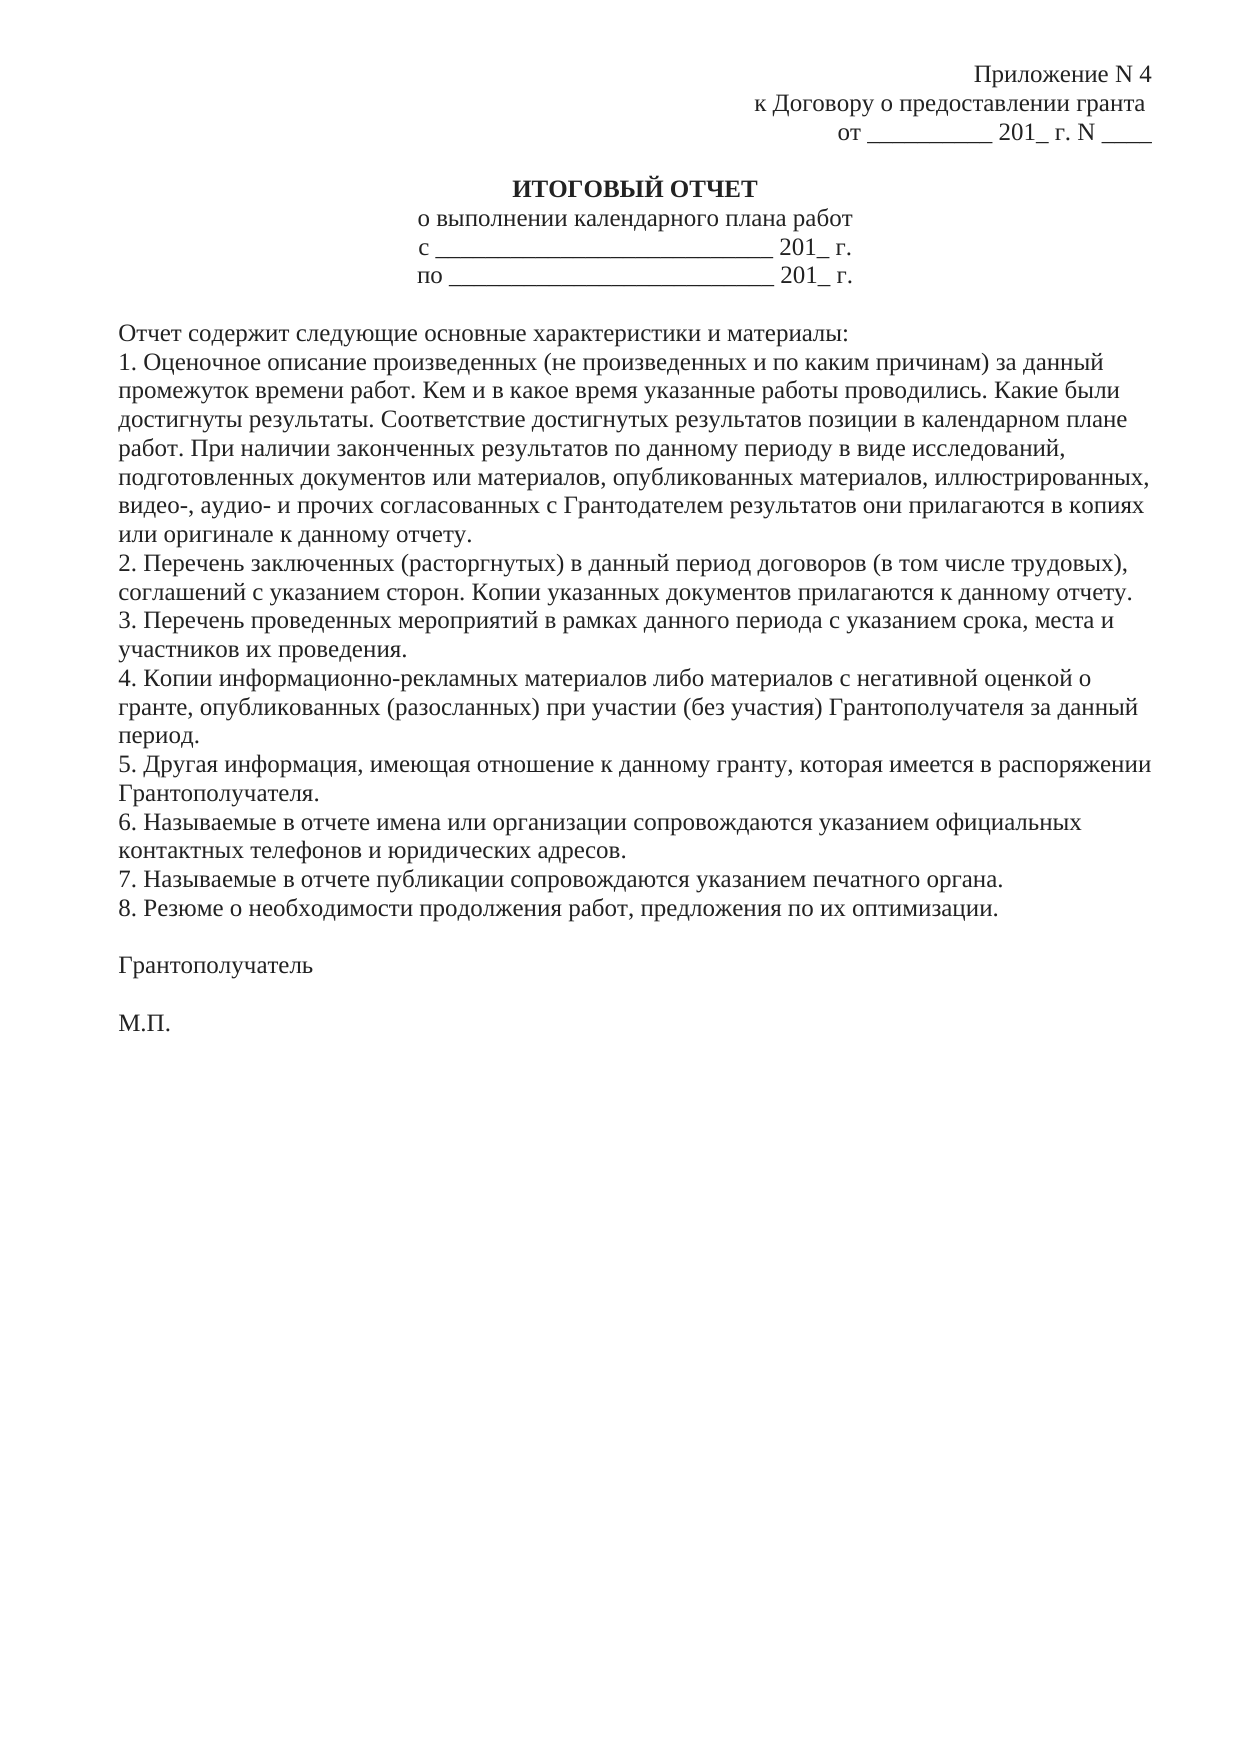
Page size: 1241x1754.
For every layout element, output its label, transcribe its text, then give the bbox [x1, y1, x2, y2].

text 4. Копии информационно-рекламных материалов либо материалов с негативной оценкой о гранте, опубликованных (разосланных) при участии (без участия) Грантополучателя за данный период. [118, 663, 1152, 749]
text 2. Перечень заключенных (расторгнутых) в данный период договоров (в том числе трудовых), соглашений с указанием сторон. Копии указанных документов прилагаются к данному отчету. [118, 548, 1152, 605]
text 1. Оценочное описание произведенных (не произведенных и по каким причинам) за данный промежуток времени работ. Кем и в какое время указанные работы проводились. Какие были достигнуты результаты. Соответствие достигнутых результатов позиции в календарном плане работ. При наличии законченных результатов по данному периоду в виде исследований, подготовленных документов или материалов, опубликованных материалов, иллюстрированных, видео-, аудио- и прочих согласованных с Грантодателем результатов они прилагаются в копиях или оригинале к данному отчету. [118, 347, 1152, 548]
text от __________ 201_ г. N ____ [118, 117, 1152, 145]
text 5. Другая информация, имеющая отношение к данному гранту, которая имеется в распоряжении Грантополучателя. [118, 749, 1152, 807]
text ИТОГОВЫЙ ОТЧЕТ [118, 174, 1152, 203]
text с ___________________________ 201_ г. [118, 232, 1152, 260]
text Отчет содержит следующие основные характеристики и материалы: [118, 318, 1152, 347]
text к Договору о предоставлении гранта [118, 88, 1152, 117]
text по __________________________ 201_ г. [118, 260, 1152, 289]
text 7. Называемые в отчете публикации сопровождаются указанием печатного органа. [118, 864, 1152, 893]
text о выполнении календарного плана работ [118, 203, 1152, 232]
text М.П. [118, 1008, 1152, 1037]
text Приложение N 4 [118, 59, 1152, 88]
text Грантополучатель [118, 950, 1152, 979]
text 8. Резюме о необходимости продолжения работ, предложения по их оптимизации. [118, 893, 1152, 922]
text 6. Называемые в отчете имена или организации сопровождаются указанием официальных контактных телефонов и юридических адресов. [118, 807, 1152, 864]
text 3. Перечень проведенных мероприятий в рамках данного периода с указанием срока, места и участников их проведения. [118, 605, 1152, 663]
